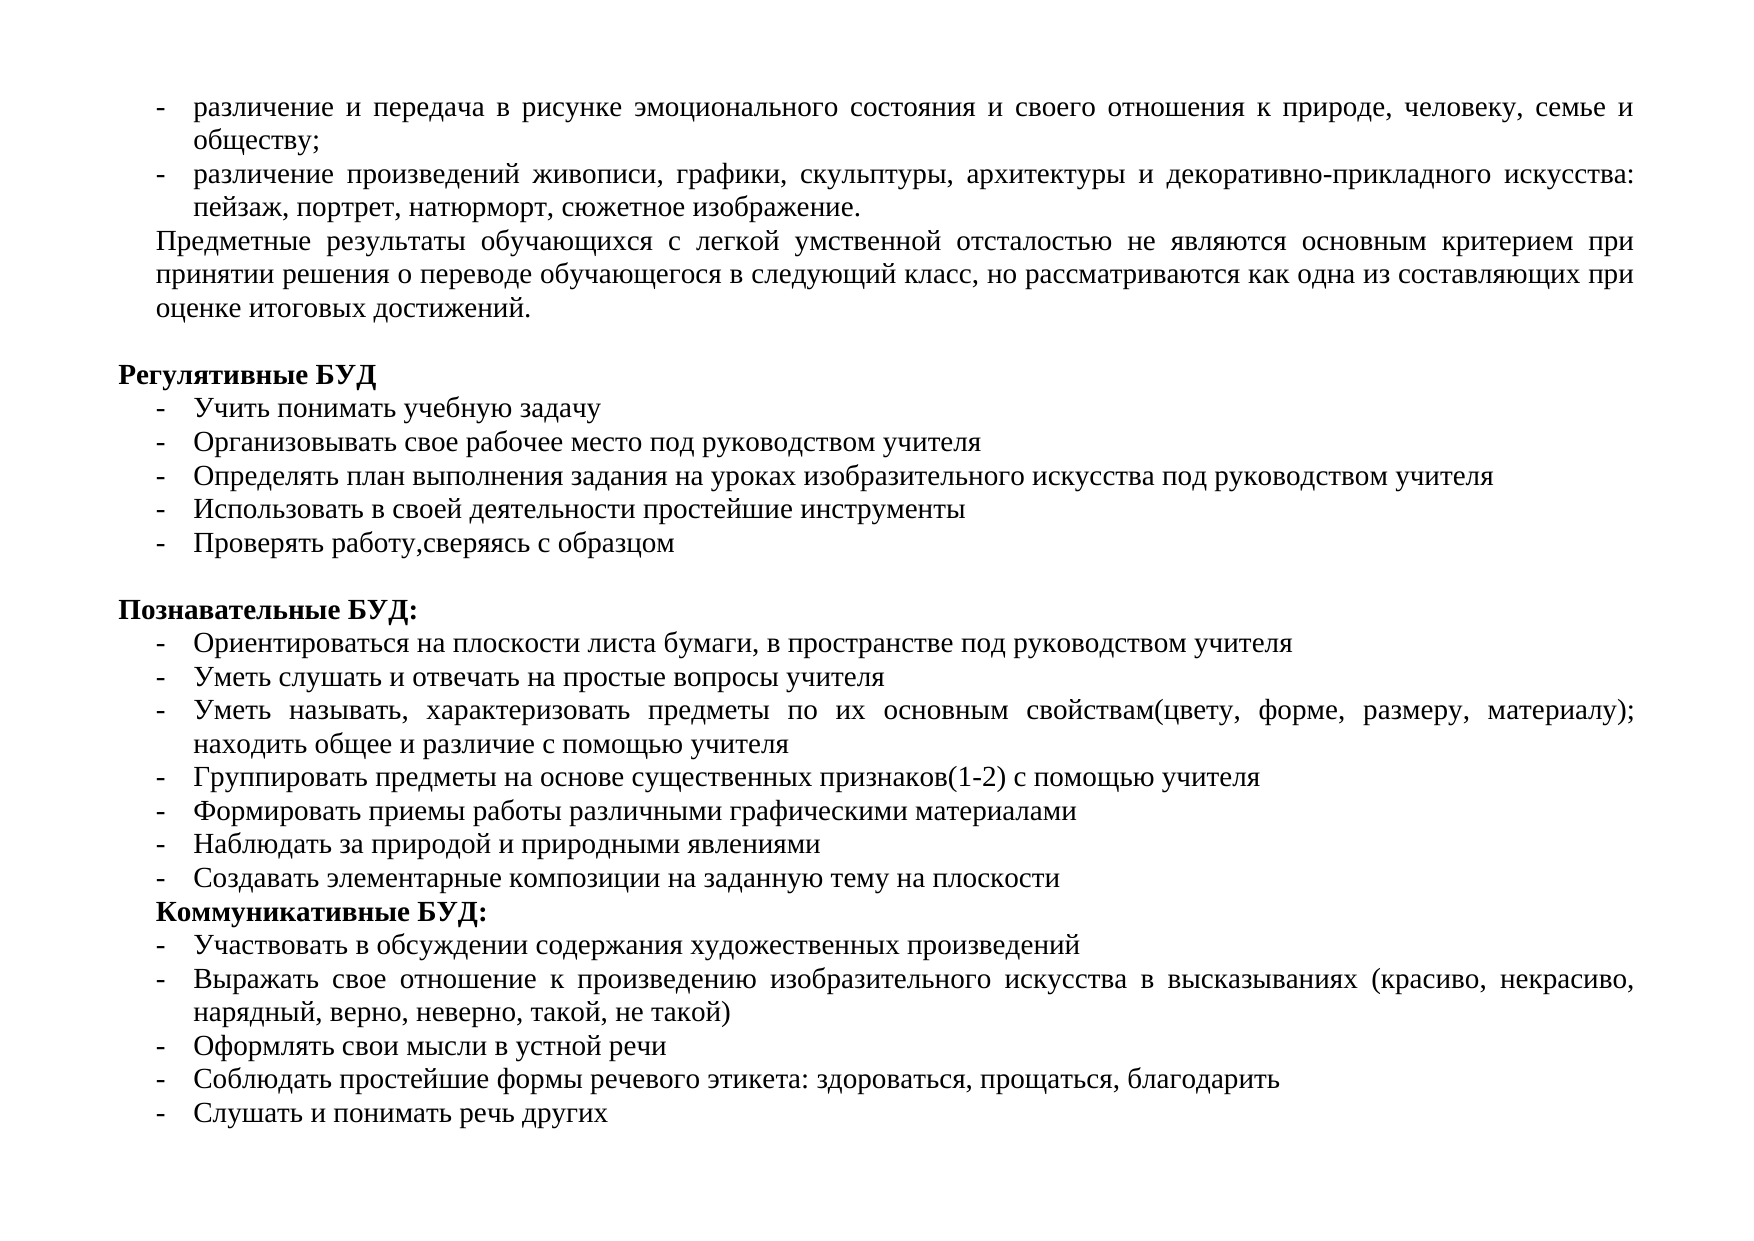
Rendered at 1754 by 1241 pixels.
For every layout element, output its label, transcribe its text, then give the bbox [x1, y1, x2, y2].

text Познавательные БУД: [118, 592, 1636, 625]
list различение произведений живописи, графики, скульптуры, архитектуры и декоративно-прикладного искусства: пейзаж, портрет, натюрморт, сюжетное изображение. [156, 156, 1636, 223]
list Участвовать в обсуждении содержания художественных произведений [156, 927, 1636, 961]
text Коммуникативные БУД: [156, 894, 1636, 927]
list Ориентироваться на плоскости листа бумаги, в пространстве под руководством учителя [156, 625, 1636, 659]
list Соблюдать простейшие формы речевого этикета: здороваться, прощаться, благодарить [156, 1061, 1636, 1095]
list Оформлять свои мысли в устной речи [156, 1028, 1636, 1061]
list Выражать свое отношение к произведению изобразительного искусства в высказываниях (красиво, некрасиво, нарядный, верно, неверно, такой, не такой) [156, 961, 1636, 1028]
list Создавать элементарные композиции на заданную тему на плоскости [156, 860, 1636, 894]
list различение и передача в рисунке эмоционального состояния и своего отношения к природе, человеку, семье и обществу; [156, 89, 1636, 156]
text Предметные результаты обучающихся с легкой умственной отсталостью не являются основным критерием при принятии решения о переводе обучающегося в следующий класс, но рассматриваются как одна из составляющих при оценке итоговых достижений. [156, 223, 1636, 323]
list Учить понимать учебную задачу [156, 391, 1636, 424]
list Уметь слушать и отвечать на простые вопросы учителя [156, 659, 1636, 692]
list Слушать и понимать речь других [156, 1095, 1636, 1128]
text Регулятивные БУД [118, 357, 1636, 391]
list Организовывать свое рабочее место под руководством учителя [156, 424, 1636, 458]
list Определять план выполнения задания на уроках изобразительного искусства под руководством учителя [156, 458, 1636, 491]
list Группировать предметы на основе существенных признаков(1-2) с помощью учителя [156, 759, 1636, 793]
list Уметь называть, характеризовать предметы по их основным свойствам(цвету, форме, размеру, материалу); находить общее и различие с помощью учителя [156, 692, 1636, 759]
list Формировать приемы работы различными графическими материалами [156, 793, 1636, 827]
list Проверять работу,сверяясь с образцом [156, 525, 1636, 558]
list Использовать в своей деятельности простейшие инструменты [156, 491, 1636, 525]
list Наблюдать за природой и природными явлениями [156, 827, 1636, 860]
